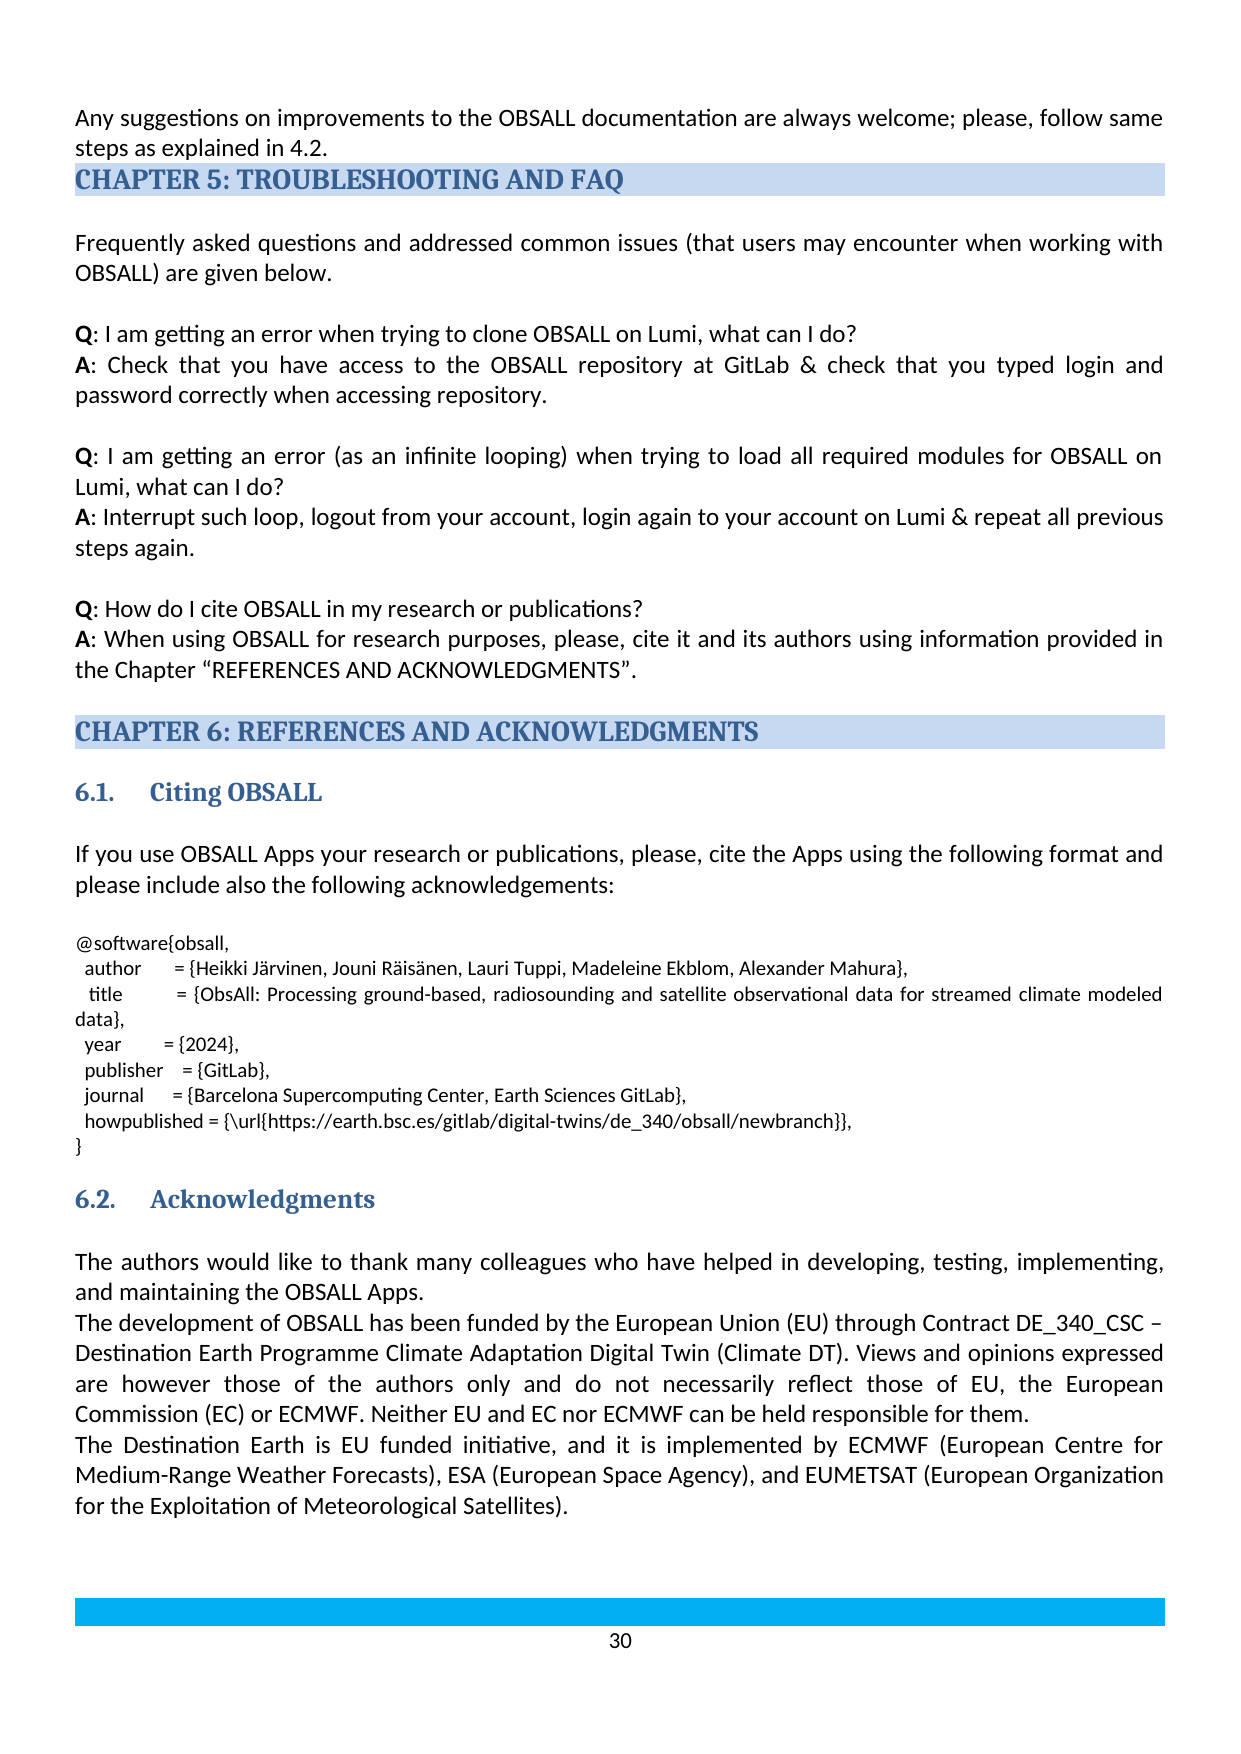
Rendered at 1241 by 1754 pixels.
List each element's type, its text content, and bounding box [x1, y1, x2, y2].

text The development of OBSALL has been funded by the European Union (EU) through Contract DE_340_CSC – Destination Earth Programme Climate Adaptation Digital Twin (Climate DT). Views and opinions expressed are however those of the authors only and do not necessarily reflect those of EU, the European Commission (EC) or ECMWF. Neither EU and EC nor ECMWF can be held responsible for them. [75, 1307, 1165, 1429]
text publisher = {GitLab}, [75, 1057, 1165, 1082]
text Q: I am getting an error (as an infinite looping) when trying to load all required modules for OBSALL on Lumi, what can I do? [75, 441, 1165, 502]
text A: Interrupt such loop, logout from your account, login again to your account on Lumi & repeat all previous steps again. [75, 502, 1165, 563]
text Frequently asked questions and addressed common issues (that users may encounter when working with OBSALL) are given below. [75, 227, 1165, 288]
text journal = {Barcelona Supercomputing Center, Earth Sciences GitLab}, [75, 1082, 1165, 1108]
text title = {ObsAll: Processing ground-based, radiosounding and satellite observational data for streamed climate modeled data}, [75, 981, 1165, 1032]
text @software{obsall, [75, 930, 1165, 955]
subtitle Acknowledgments [75, 1184, 1165, 1215]
text If you use OBSALL Apps your research or publications, please, cite the Apps using the following format and please include also the following acknowledgements: [75, 838, 1165, 899]
text A: When using OBSALL for research purposes, please, cite it and its authors using information provided in the Chapter “REFERENCES AND ACKNOWLEDGMENTS”. [75, 624, 1165, 685]
text year = {2024}, [75, 1032, 1165, 1057]
subtitle Citing OBSALL [75, 777, 1165, 808]
text Q: I am getting an error when trying to clone OBSALL on Lumi, what can I do? [75, 318, 1165, 349]
text The Destination Earth is EU funded initiative, and it is implemented by ECMWF (European Centre for Medium-Range Weather Forecasts), ESA (European Space Agency), and EUMETSAT (European Organization for the Exploitation of Meteorological Satellites). [75, 1429, 1165, 1521]
text author = {Heikki Järvinen, Jouni Räisänen, Lauri Tuppi, Madeleine Ekblom, Alexander Mahura}, [75, 955, 1165, 981]
text } [75, 1133, 1165, 1159]
text A: Check that you have access to the OBSALL repository at GitLab & check that you typed login and password correctly when accessing repository. [75, 349, 1165, 410]
text Any suggestions on improvements to the OBSALL documentation are always welcome; please, follow same steps as explained in 4.2. [75, 102, 1165, 163]
text howpublished = {\url{https://earth.bsc.es/gitlab/digital-twins/de_340/obsall/newbranch}}, [75, 1108, 1165, 1133]
subtitle CHAPTER 5: TROUBLESHOOTING AND FAQ [75, 163, 1165, 196]
subtitle CHAPTER 6: REFERENCES AND ACKNOWLEDGMENTS [75, 715, 1165, 749]
text The authors would like to thank many colleagues who have helped in developing, testing, implementing, and maintaining the OBSALL Apps. [75, 1246, 1165, 1307]
text Q: How do I cite OBSALL in my research or publications? [75, 593, 1165, 624]
